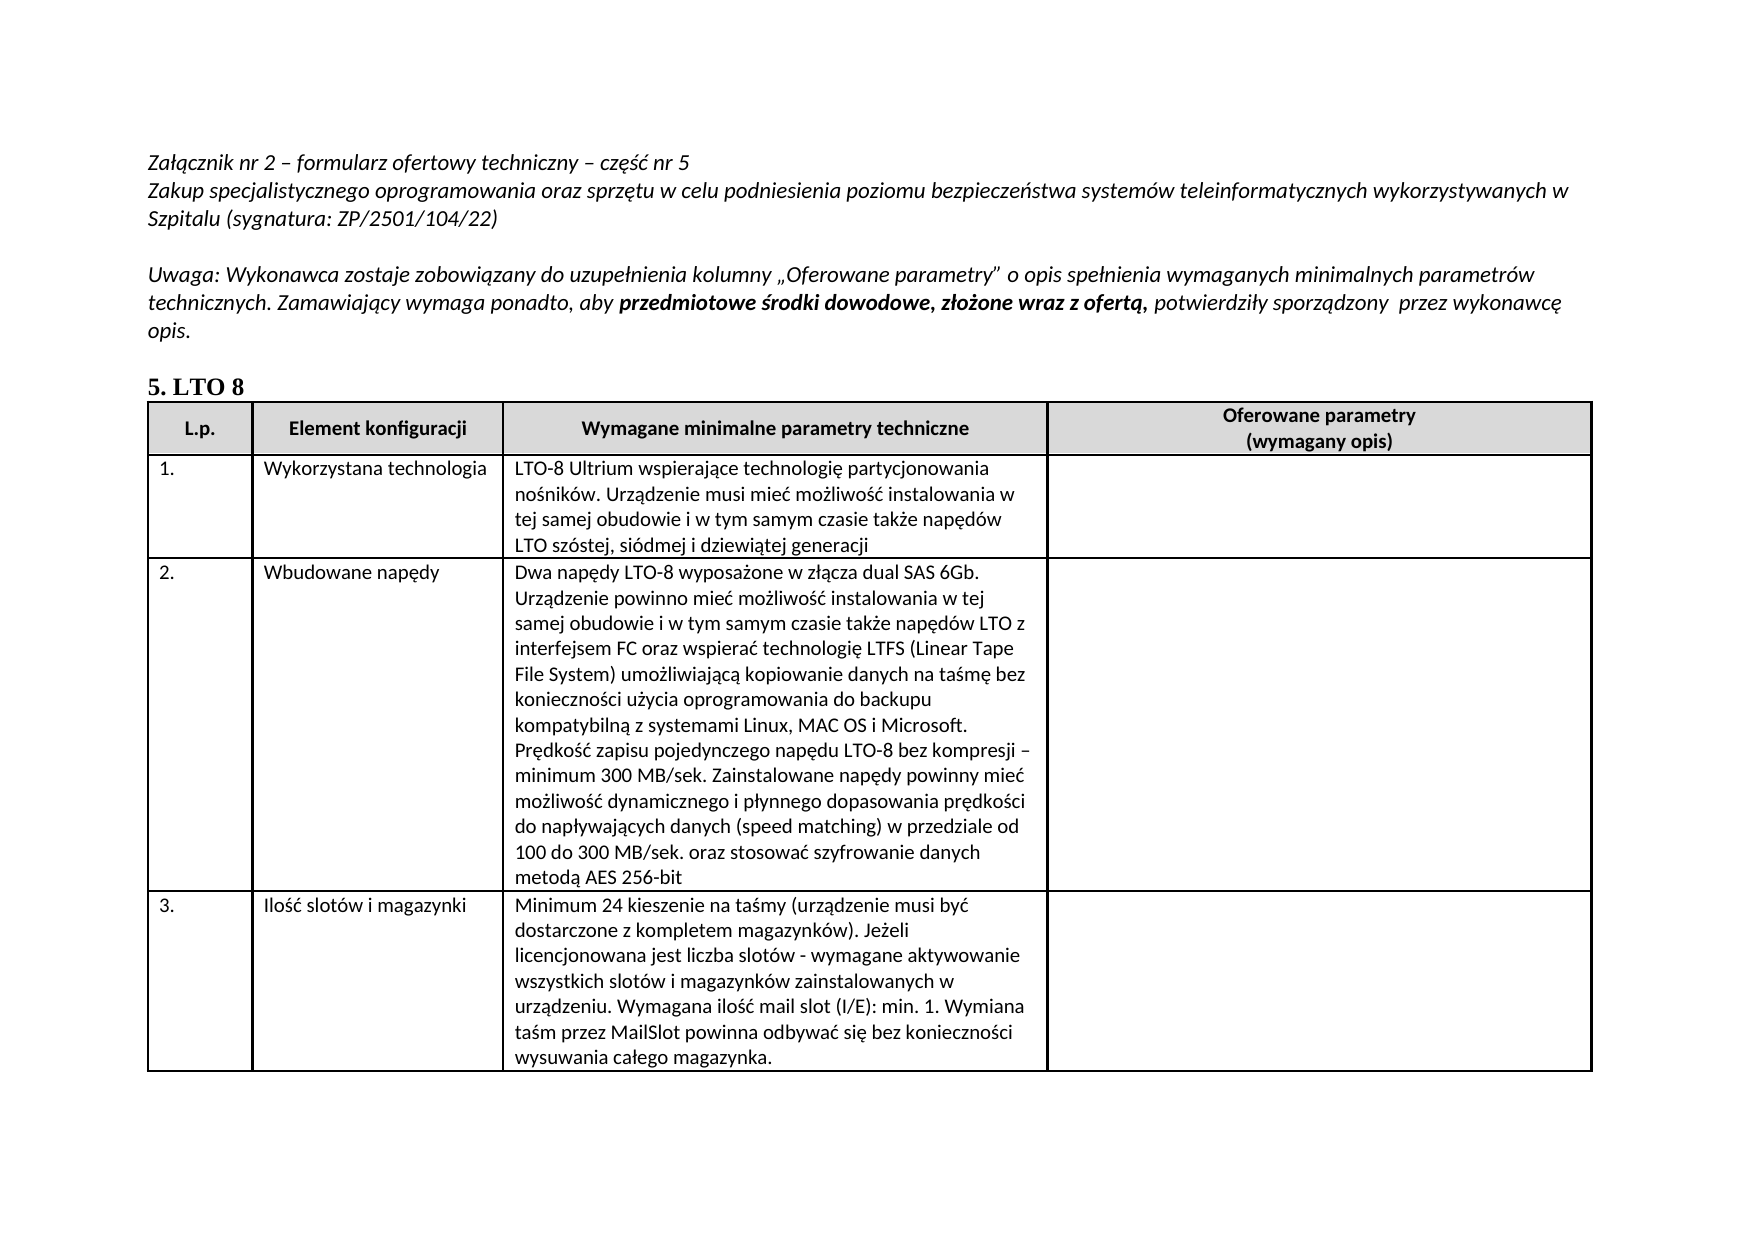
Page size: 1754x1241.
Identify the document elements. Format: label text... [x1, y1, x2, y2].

table_header Oferowane parametry (wymagany opis) [1049, 403, 1590, 453]
table_cell Wykorzystana technologia [254, 456, 502, 557]
text Uwaga: Wykonawca zostaje zobowiązany do uzupełnienia kolumny „Oferowane parametry” o opis spełnienia wymaganych minimalnych parametrów technicznych. Zamawiający wymaga ponadto, aby przedmiotowe środki dowodowe, złożone wraz z ofertą, potwierdziły sporządzony przez wykonawcę opis. [148, 260, 1606, 344]
table_cell [1049, 559, 1590, 890]
table_cell 1. [149, 456, 251, 557]
table_cell [1049, 456, 1590, 557]
table_header L.p. [149, 403, 251, 453]
text Załącznik nr 2 – formularz ofertowy techniczny – część nr 5 [148, 148, 1606, 176]
table_cell [1049, 892, 1590, 1070]
table_cell Wbudowane napędy [254, 559, 502, 890]
text 5. LTO 8 [148, 372, 1606, 401]
table_header Element konfiguracji [254, 403, 502, 453]
text Zakup specjalistycznego oprogramowania oraz sprzętu w celu podniesienia poziomu bezpieczeństwa systemów teleinformatycznych wykorzystywanych w Szpitalu (sygnatura: ZP/2501/104/22) [148, 176, 1606, 232]
table_cell LTO-8 Ultrium wspierające technologię partycjonowania nośników. Urządzenie musi mieć możliwość instalowania w tej samej obudowie i w tym samym czasie także napędów LTO szóstej, siódmej i dziewiątej generacji [504, 456, 1046, 557]
table_header Wymagane minimalne parametry techniczne [504, 403, 1046, 453]
table_cell Minimum 24 kieszenie na taśmy (urządzenie musi być dostarczone z kompletem magazynków). Jeżeli licencjonowana jest liczba slotów - wymagane aktywowanie wszystkich slotów i magazynków zainstalowanych w urządzeniu. Wymagana ilość mail slot (I/E): min. 1. Wymiana taśm przez MailSlot powinna odbywać się bez konieczności wysuwania całego magazynka. [504, 892, 1046, 1070]
table_cell 2. [149, 559, 251, 890]
table_cell 3. [149, 892, 251, 1070]
table_cell Dwa napędy LTO-8 wyposażone w złącza dual SAS 6Gb. Urządzenie powinno mieć możliwość instalowania w tej samej obudowie i w tym samym czasie także napędów LTO z interfejsem FC oraz wspierać technologię LTFS (Linear Tape File System) umożliwiającą kopiowanie danych na taśmę bez konieczności użycia oprogramowania do backupu kompatybilną z systemami Linux, MAC OS i Microsoft. Prędkość zapisu pojedynczego napędu LTO-8 bez kompresji – minimum 300 MB/sek. Zainstalowane napędy powinny mieć możliwość dynamicznego i płynnego dopasowania prędkości do napływających danych (speed matching) w przedziale od 100 do 300 MB/sek. oraz stosować szyfrowanie danych metodą AES 256-bit [504, 559, 1046, 890]
table_cell Ilość slotów i magazynki [254, 892, 502, 1070]
